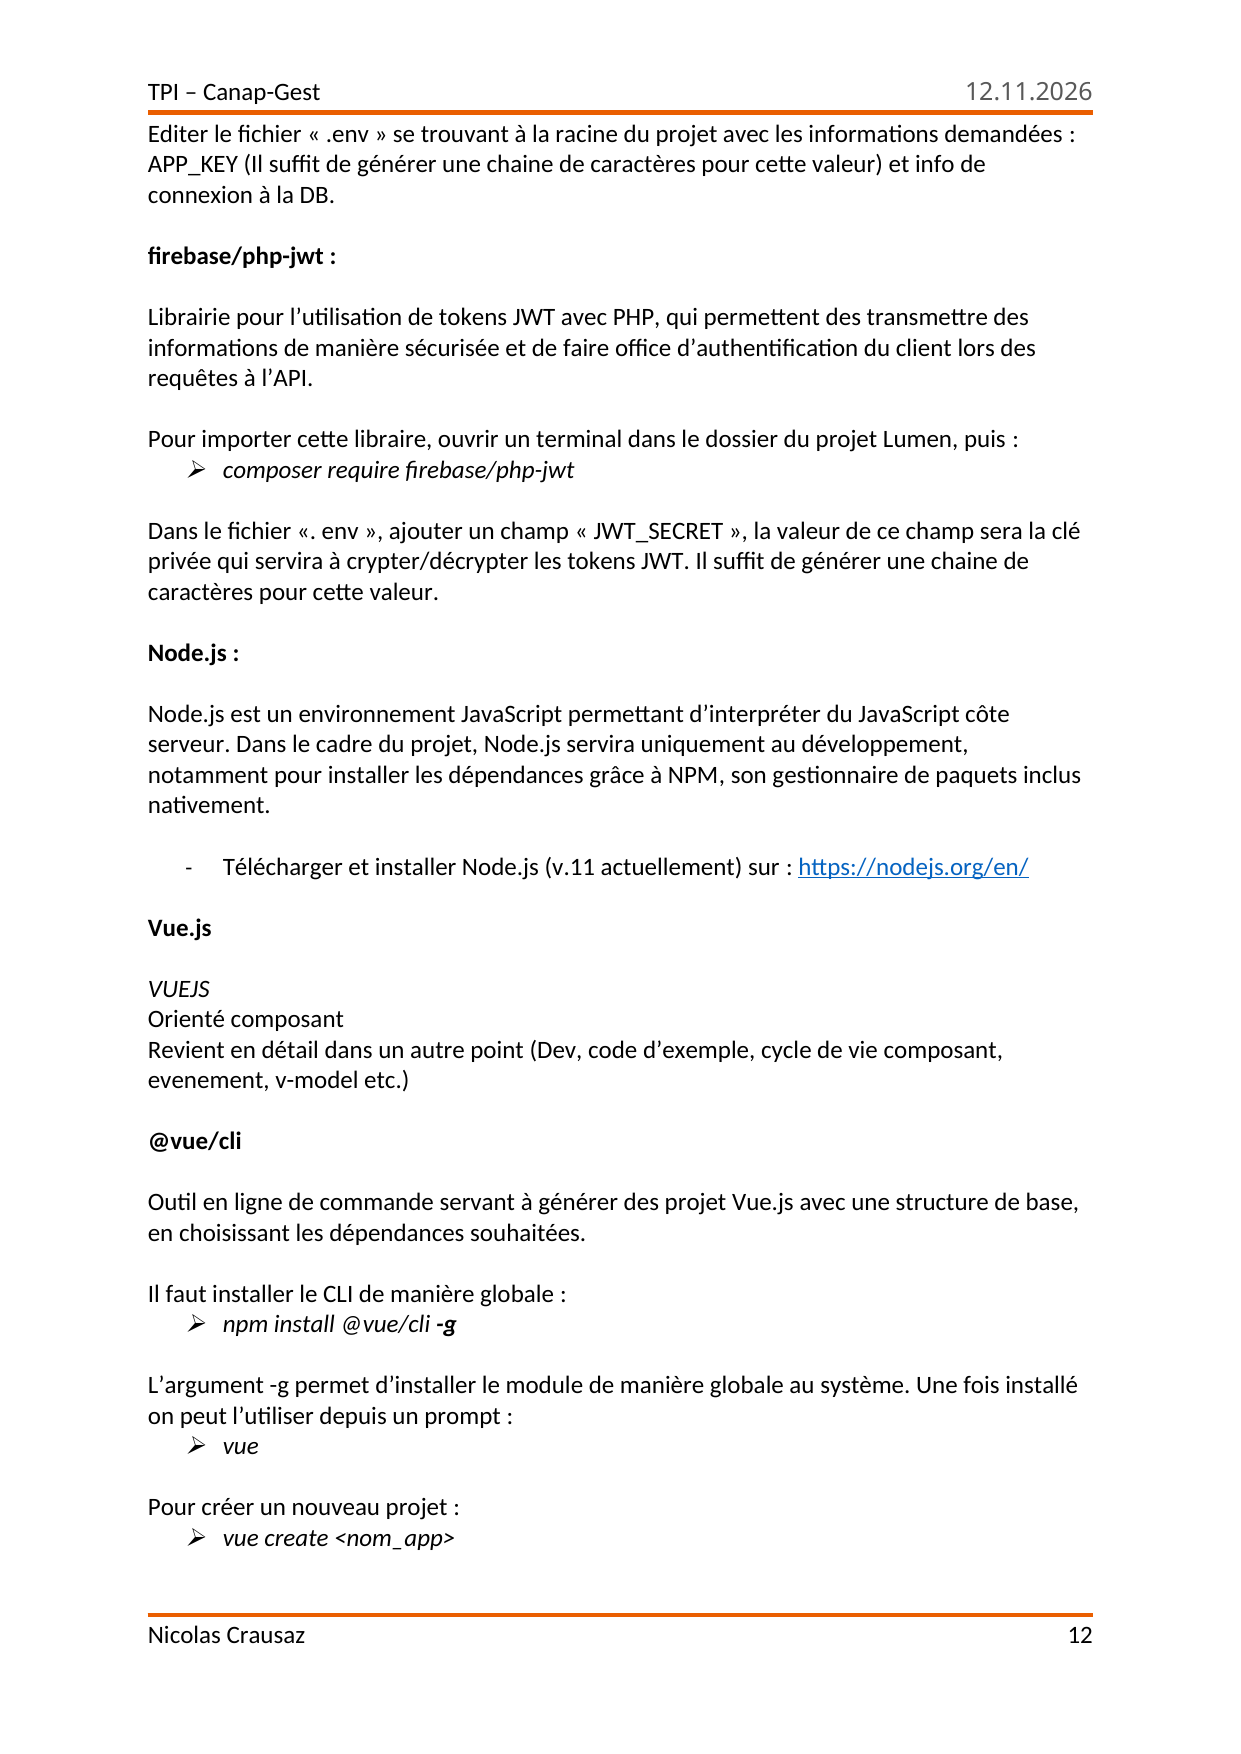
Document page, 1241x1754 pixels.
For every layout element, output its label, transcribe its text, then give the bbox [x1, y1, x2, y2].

text Node.js : [148, 637, 1093, 667]
list vue [185, 1431, 1093, 1461]
text Outil en ligne de commande servant à générer des projet Vue.js avec une structure de base, en choisissant les dépendances souhaitées. [148, 1186, 1093, 1247]
text Editer le fichier « .env » se trouvant à la racine du projet avec les informations demandées : APP_KEY (Il suffit de générer une chaine de caractères pour cette valeur) et info de connexion à la DB. [148, 118, 1093, 210]
text VUEJS [148, 973, 1093, 1003]
text Node.js est un environnement JavaScript permettant d’interpréter du JavaScript côte serveur. Dans le cadre du projet, Node.js servira uniquement au développement, notamment pour installer les dépendances grâce à NPM, son gestionnaire de paquets inclus nativement. [148, 698, 1093, 820]
text Librairie pour l’utilisation de tokens JWT avec PHP, qui permettent des transmettre des informations de manière sécurisée et de faire office d’authentification du client lors des requêtes à l’API. [148, 301, 1093, 393]
list Télécharger et installer Node.js (v.11 actuellement) sur : https://nodejs.org/en/ [185, 851, 1093, 881]
list npm install @vue/cli -g [185, 1308, 1093, 1339]
text Il faut installer le CLI de manière globale : [148, 1278, 1093, 1308]
text Pour créer un nouveau projet : [148, 1492, 1093, 1522]
text Orienté composant [148, 1003, 1093, 1034]
list composer require firebase/php-jwt [185, 454, 1093, 484]
text L’argument -g permet d’installer le module de manière globale au système. Une fois installé on peut l’utiliser depuis un prompt : [148, 1369, 1093, 1431]
text Dans le fichier «. env », ajouter un champ « JWT_SECRET », la valeur de ce champ sera la clé privée qui servira à crypter/décrypter les tokens JWT. Il suffit de générer une chaine de caractères pour cette valeur. [148, 515, 1093, 606]
text Revient en détail dans un autre point (Dev, code d’exemple, cycle de vie composant, evenement, v-model etc.) [148, 1034, 1093, 1095]
text firebase/php-jwt : [148, 240, 1093, 271]
text Vue.js [148, 912, 1093, 942]
list vue create <nom_app> [185, 1522, 1093, 1553]
text @vue/cli [148, 1125, 1093, 1156]
text Pour importer cette libraire, ouvrir un terminal dans le dossier du projet Lumen, puis : [148, 423, 1093, 454]
